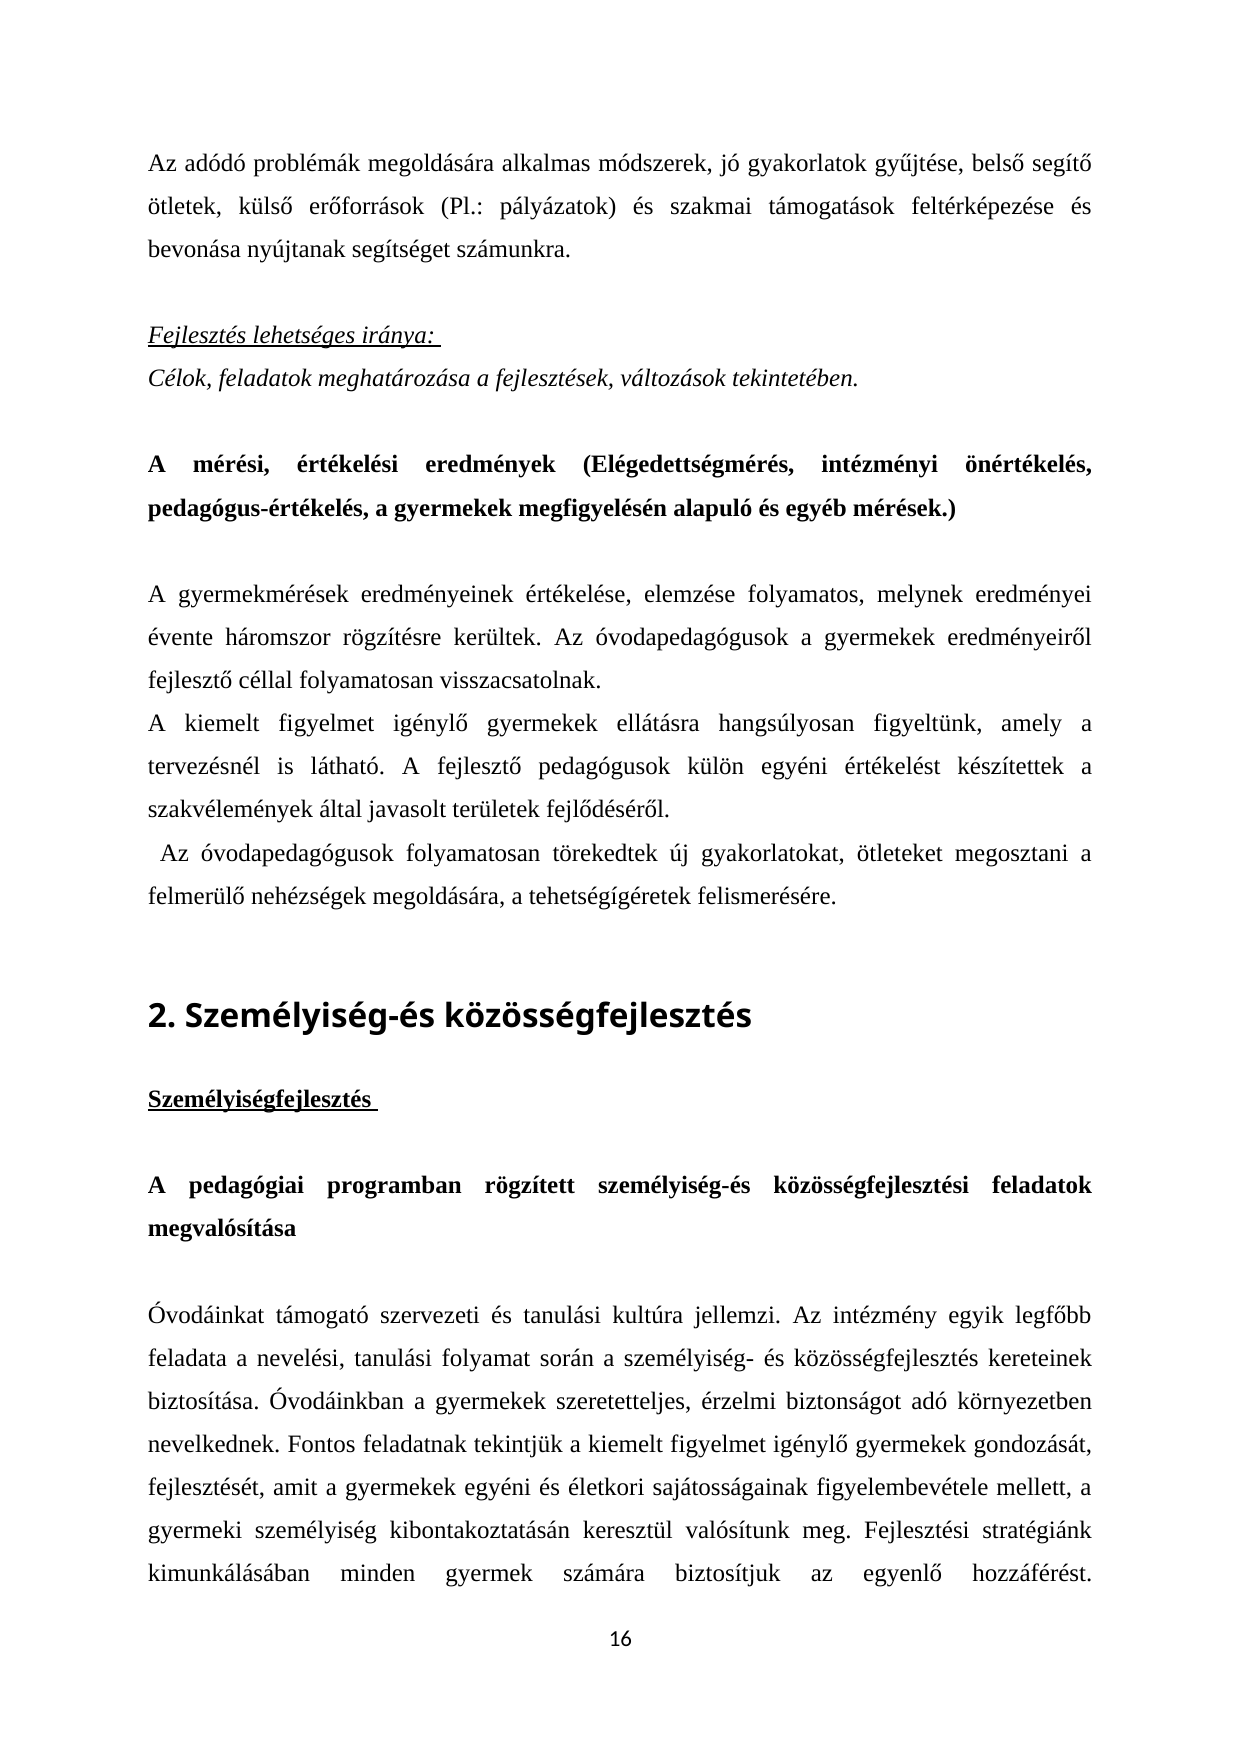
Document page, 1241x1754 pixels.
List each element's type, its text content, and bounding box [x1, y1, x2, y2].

text A pedagógiai programban rögzített személyiség-és közösségfejlesztési feladatok megvalósítása [148, 1170, 1093, 1242]
text Személyiségfejlesztés [148, 1084, 1093, 1113]
subtitle 2. Személyiség-és közösségfejlesztés [148, 992, 1093, 1037]
text A gyermekmérések eredményeinek értékelése, elemzése folyamatos, melynek eredményei évente háromszor rögzítésre kerültek. Az óvodapedagógusok a gyermekek eredményeiről fejlesztő céllal folyamatosan visszacsatolnak. [148, 579, 1093, 694]
text Célok, feladatok meghatározása a fejlesztések, változások tekintetében. [148, 363, 1093, 392]
text A kiemelt figyelmet igénylő gyermekek ellátásra hangsúlyosan figyeltünk, amely a tervezésnél is látható. A fejlesztő pedagógusok külön egyéni értékelést készítettek a szakvélemények által javasolt területek fejlődéséről. [148, 708, 1093, 823]
text Az adódó problémák megoldására alkalmas módszerek, jó gyakorlatok gyűjtése, belső segítő ötletek, külső erőforrások (Pl.: pályázatok) és szakmai támogatások feltérképezése és bevonása nyújtanak segítséget számunkra. [148, 148, 1093, 263]
text Az óvodapedagógusok folyamatosan törekedtek új gyakorlatokat, ötleteket megosztani a felmerülő nehézségek megoldására, a tehetségígéretek felismerésére. [148, 838, 1093, 909]
text Fejlesztés lehetséges iránya: [148, 320, 1093, 349]
text A mérési, értékelési eredmények (Elégedettségmérés, intézményi önértékelés, pedagógus-értékelés, a gyermekek megfigyelésén alapuló és egyéb mérések.) [148, 449, 1093, 521]
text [148, 1300, 1093, 1587]
